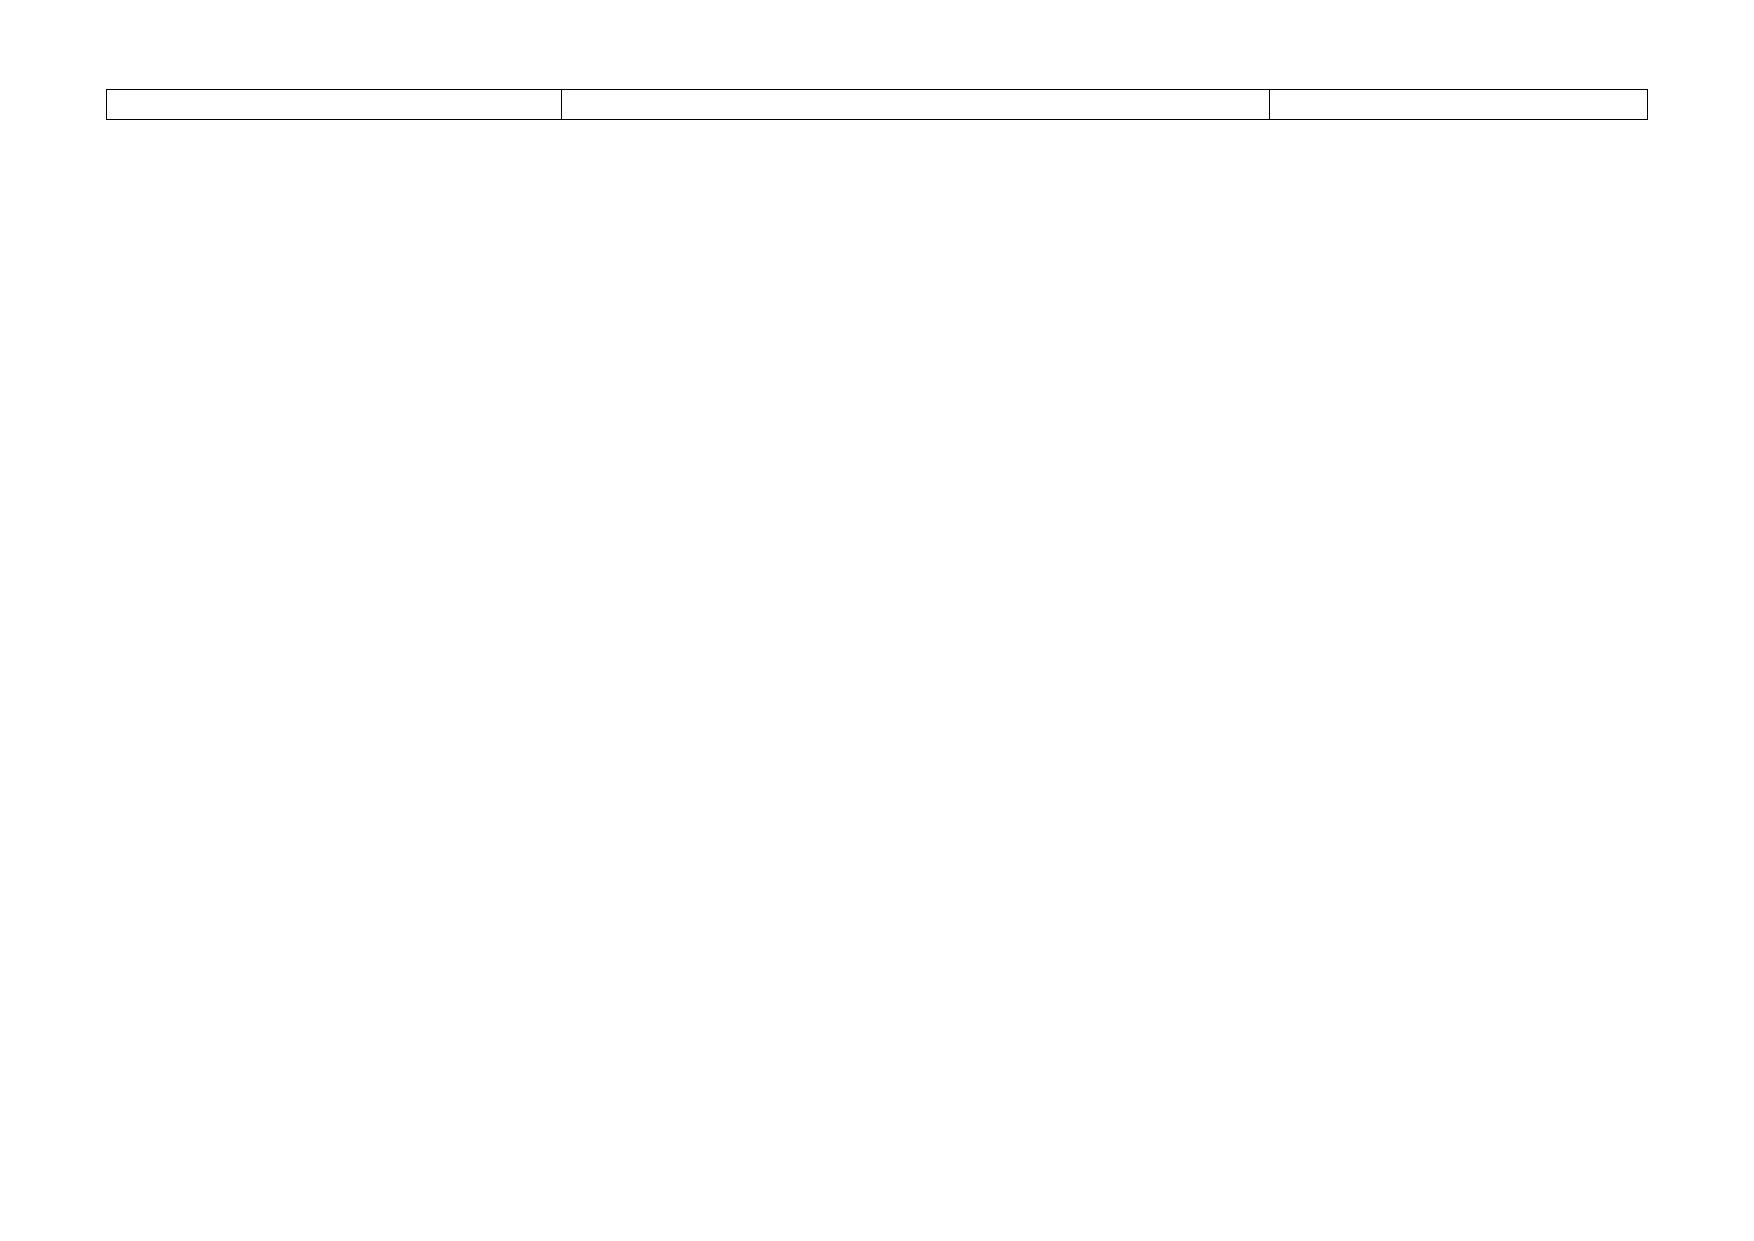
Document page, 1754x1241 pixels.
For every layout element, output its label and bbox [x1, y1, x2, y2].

table_cell [107, 90, 561, 118]
table_cell [1270, 90, 1647, 118]
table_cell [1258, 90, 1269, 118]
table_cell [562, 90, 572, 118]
